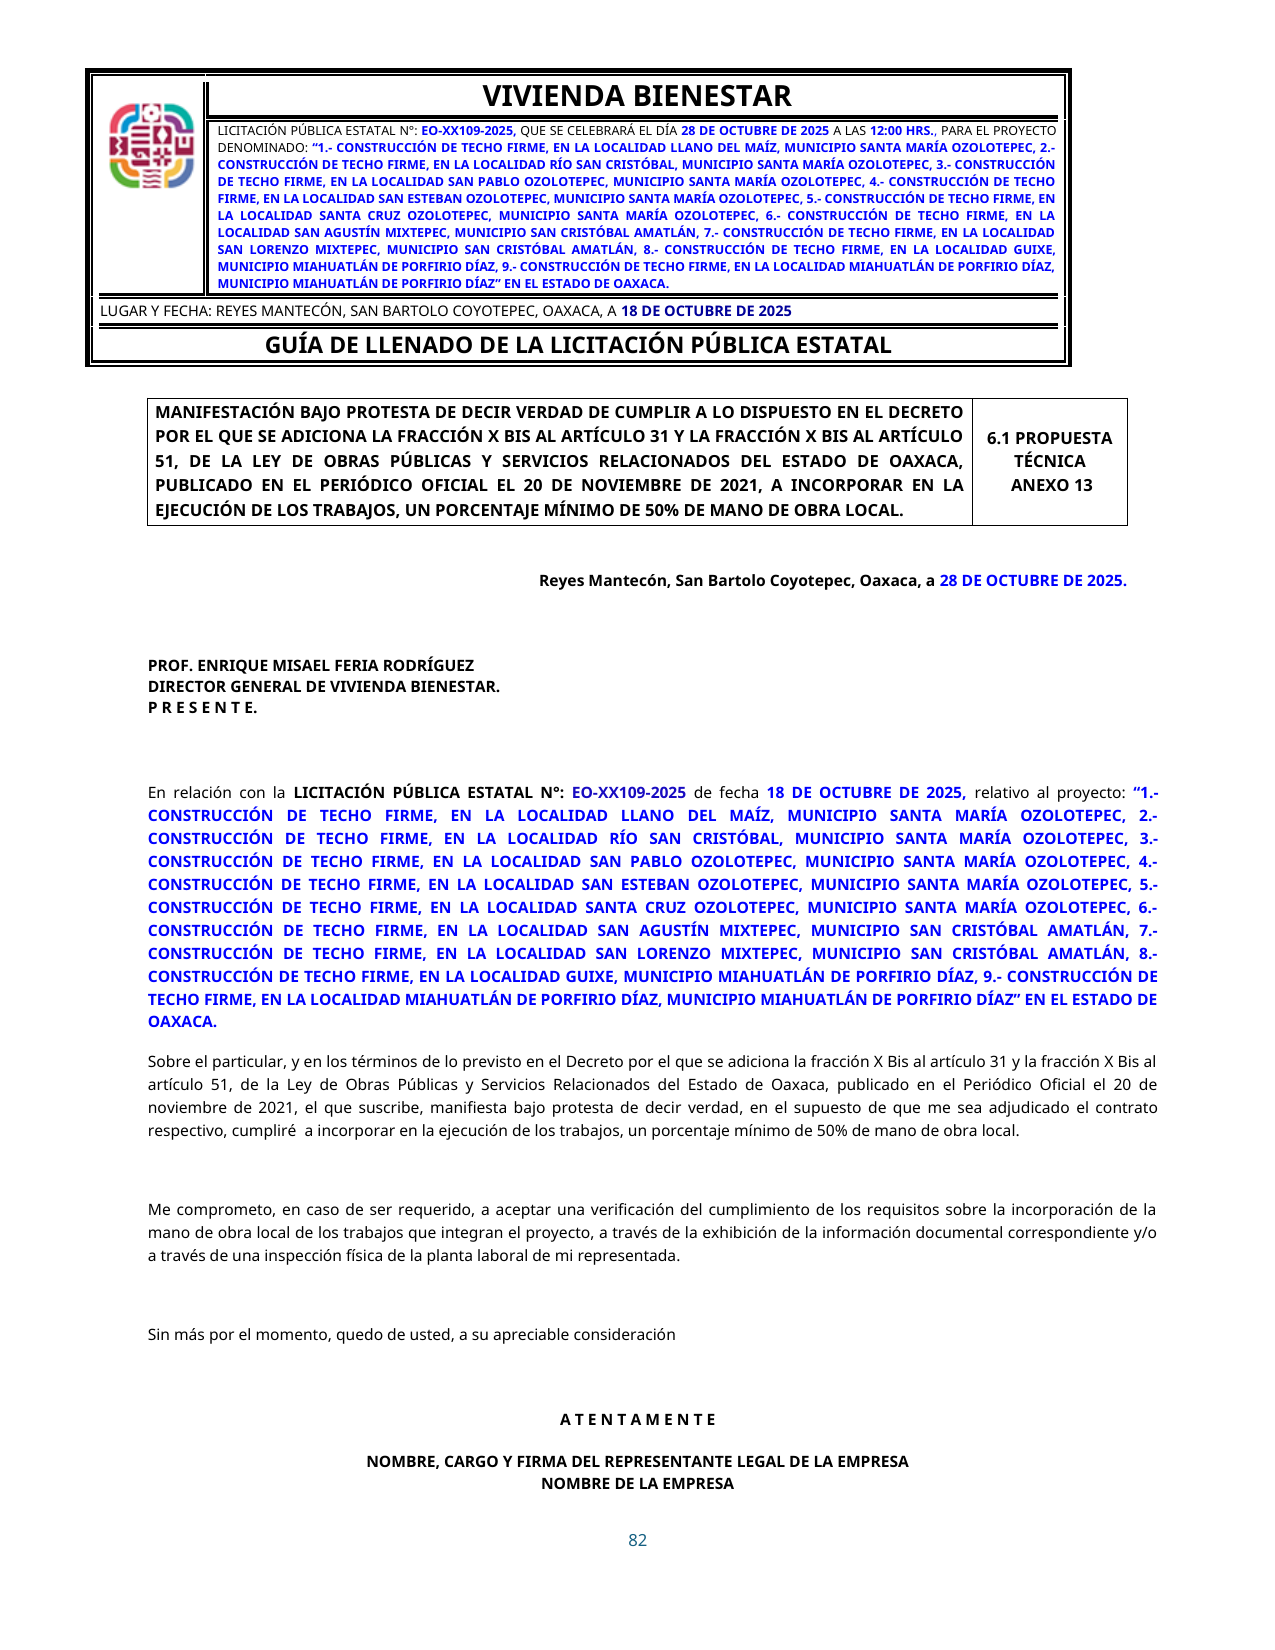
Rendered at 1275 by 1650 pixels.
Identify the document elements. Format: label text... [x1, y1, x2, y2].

text Me comprometo, en caso de ser requerido, a aceptar una verificación del cumplimiento de los requisitos sobre la incorporación de la mano de obra local de los trabajos que integran el proyecto, a través de la exhibición de la información documental correspondiente y/o a través de una inspección física de la planta laboral de mi representada. [148, 1199, 1159, 1266]
text NOMBRE DE LA EMPRESA [148, 1472, 1127, 1494]
text Reyes Mantecón, San Bartolo Coyotepec, Oaxaca, a 28 DE OCTUBRE DE 2025. [0, 569, 1127, 591]
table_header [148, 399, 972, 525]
text P R E S E N T E. [148, 697, 1127, 718]
text PROF. ENRIQUE MISAEL FERIA RODRÍGUEZ [148, 654, 1127, 676]
text NOMBRE, CARGO Y FIRMA DEL REPRESENTANTE LEGAL DE LA EMPRESA [148, 1451, 1127, 1472]
text Sin más por el momento, quedo de usted, a su apreciable consideración [148, 1324, 1127, 1345]
text DIRECTOR GENERAL DE VIVIENDA BIENESTAR. [148, 676, 1127, 697]
text A T E N T A M E N T E [148, 1409, 1127, 1430]
text Sobre el particular, y en los términos de lo previsto en el Decreto por el que se adiciona la fracción X Bis al artículo 31 y la fracción X Bis al artículo 51, de la Ley de Obras Públicas y Servicios Relacionados del Estado de Oaxaca, publicado en el Periódico Oficial el 20 de noviembre de 2021, el que suscribe, manifiesta bajo protesta de decir verdad, en el supuesto de que me sea adjudicado el contrato respectivo, cumpliré a incorporar en la ejecución de los trabajos, un porcentaje mínimo de 50% de mano de obra local. [148, 1051, 1159, 1141]
picture [98, 95, 203, 194]
text En relación con la LICITACIÓN PÚBLICA ESTATAL N°: EO-XX109-2025 de fecha 18 DE OCTUBRE DE 2025, relativo al proyecto: “1.- CONSTRUCCIÓN DE TECHO FIRME, EN LA LOCALIDAD LLANO DEL MAÍZ, MUNICIPIO SANTA MARÍA OZOLOTEPEC, 2.- CONSTRUCCIÓN DE TECHO FIRME, EN LA LOCALIDAD RÍO SAN CRISTÓBAL, MUNICIPIO SANTA MARÍA OZOLOTEPEC, 3.- CONSTRUCCIÓN DE TECHO FIRME, EN LA LOCALIDAD SAN PABLO OZOLOTEPEC, MUNICIPIO SANTA MARÍA OZOLOTEPEC, 4.- CONSTRUCCIÓN DE TECHO FIRME, EN LA LOCALIDAD SAN ESTEBAN OZOLOTEPEC, MUNICIPIO SANTA MARÍA OZOLOTEPEC, 5.- CONSTRUCCIÓN DE TECHO FIRME, EN LA LOCALIDAD SANTA CRUZ OZOLOTEPEC, MUNICIPIO SANTA MARÍA OZOLOTEPEC, 6.- CONSTRUCCIÓN DE TECHO FIRME, EN LA LOCALIDAD SAN AGUSTÍN MIXTEPEC, MUNICIPIO SAN CRISTÓBAL AMATLÁN, 7.- CONSTRUCCIÓN DE TECHO FIRME, EN LA LOCALIDAD SAN LORENZO MIXTEPEC, MUNICIPIO SAN CRISTÓBAL AMATLÁN, 8.- CONSTRUCCIÓN DE TECHO FIRME, EN LA LOCALIDAD GUIXE, MUNICIPIO MIAHUATLÁN DE PORFIRIO DÍAZ, 9.- CONSTRUCCIÓN DE TECHO FIRME, EN LA LOCALIDAD MIAHUATLÁN DE PORFIRIO DÍAZ, MUNICIPIO MIAHUATLÁN DE PORFIRIO DÍAZ” EN EL ESTADO DE OAXACA. [148, 782, 1159, 1032]
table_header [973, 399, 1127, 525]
